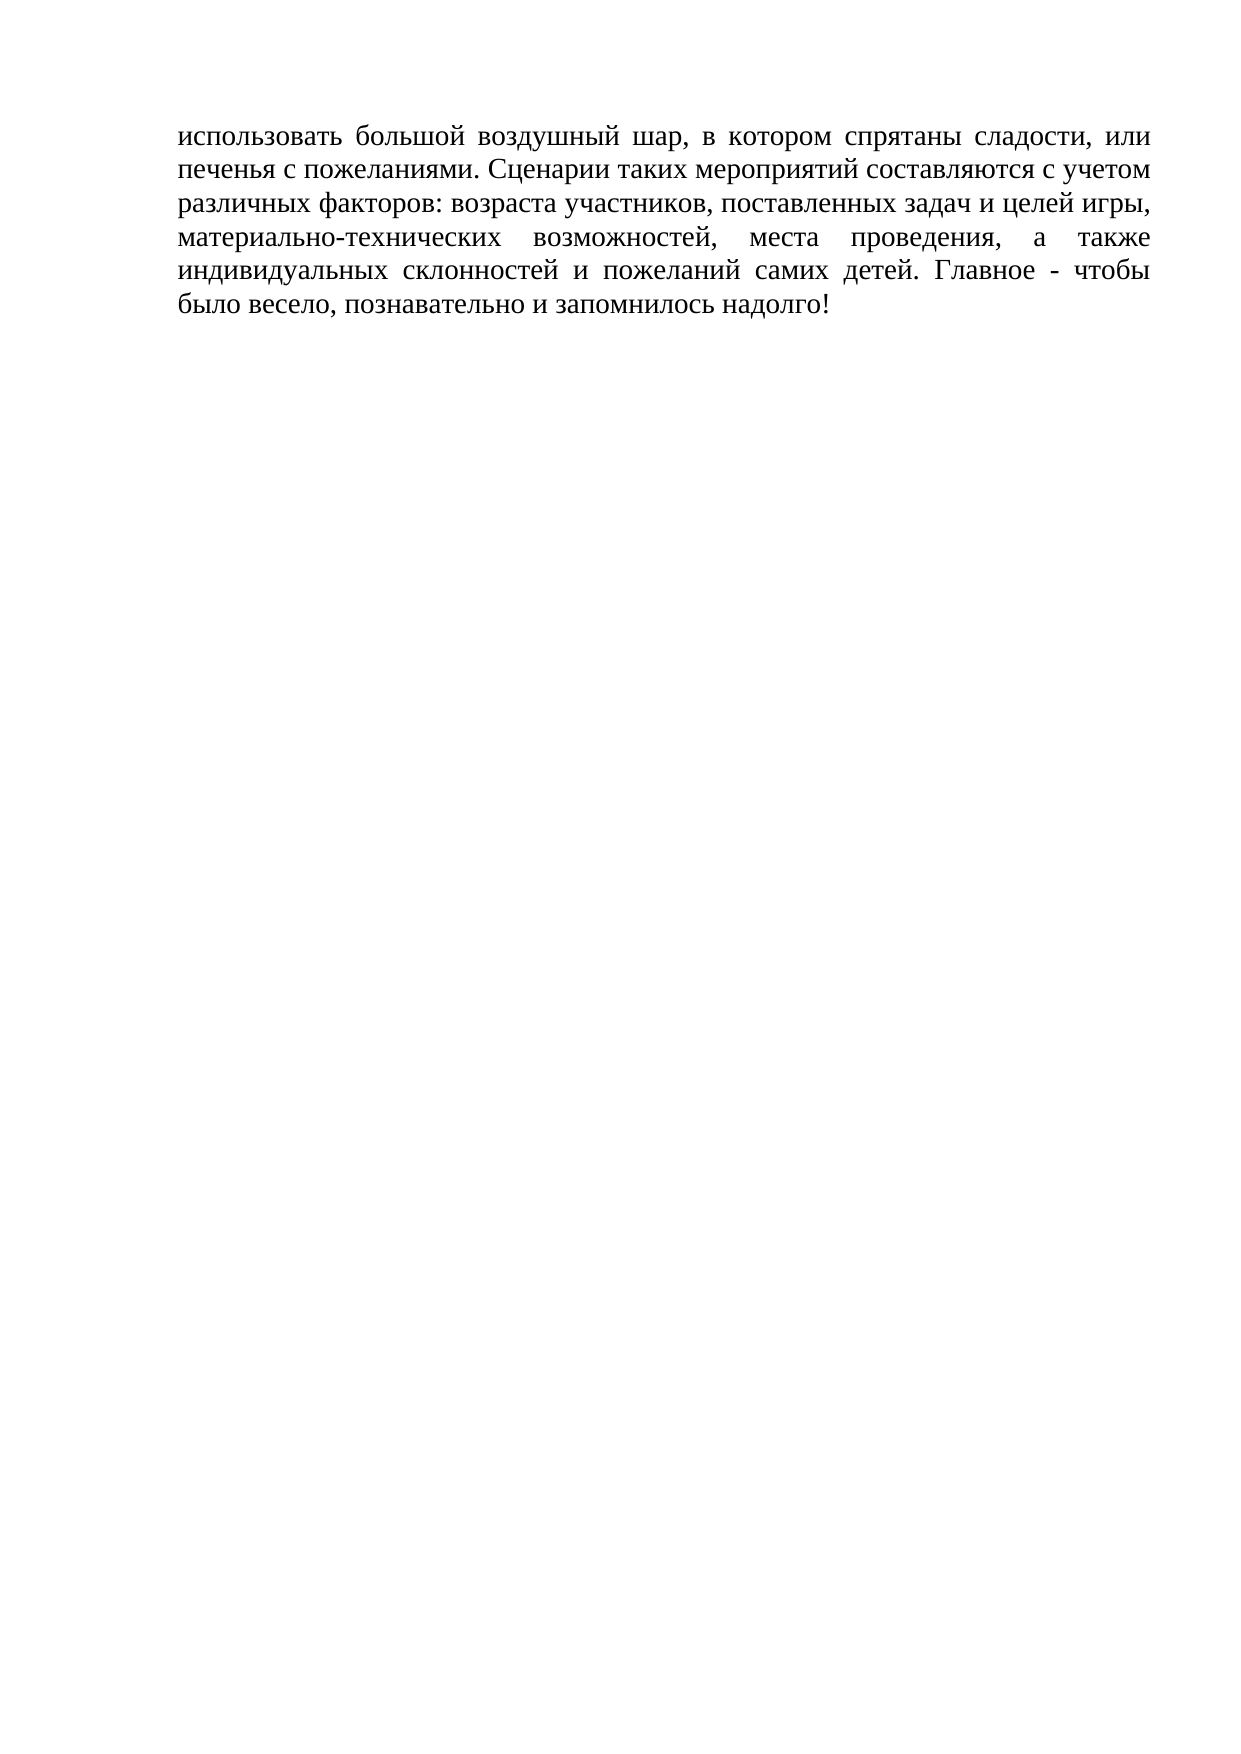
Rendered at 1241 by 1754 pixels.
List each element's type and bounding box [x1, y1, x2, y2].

text [177, 118, 1152, 319]
